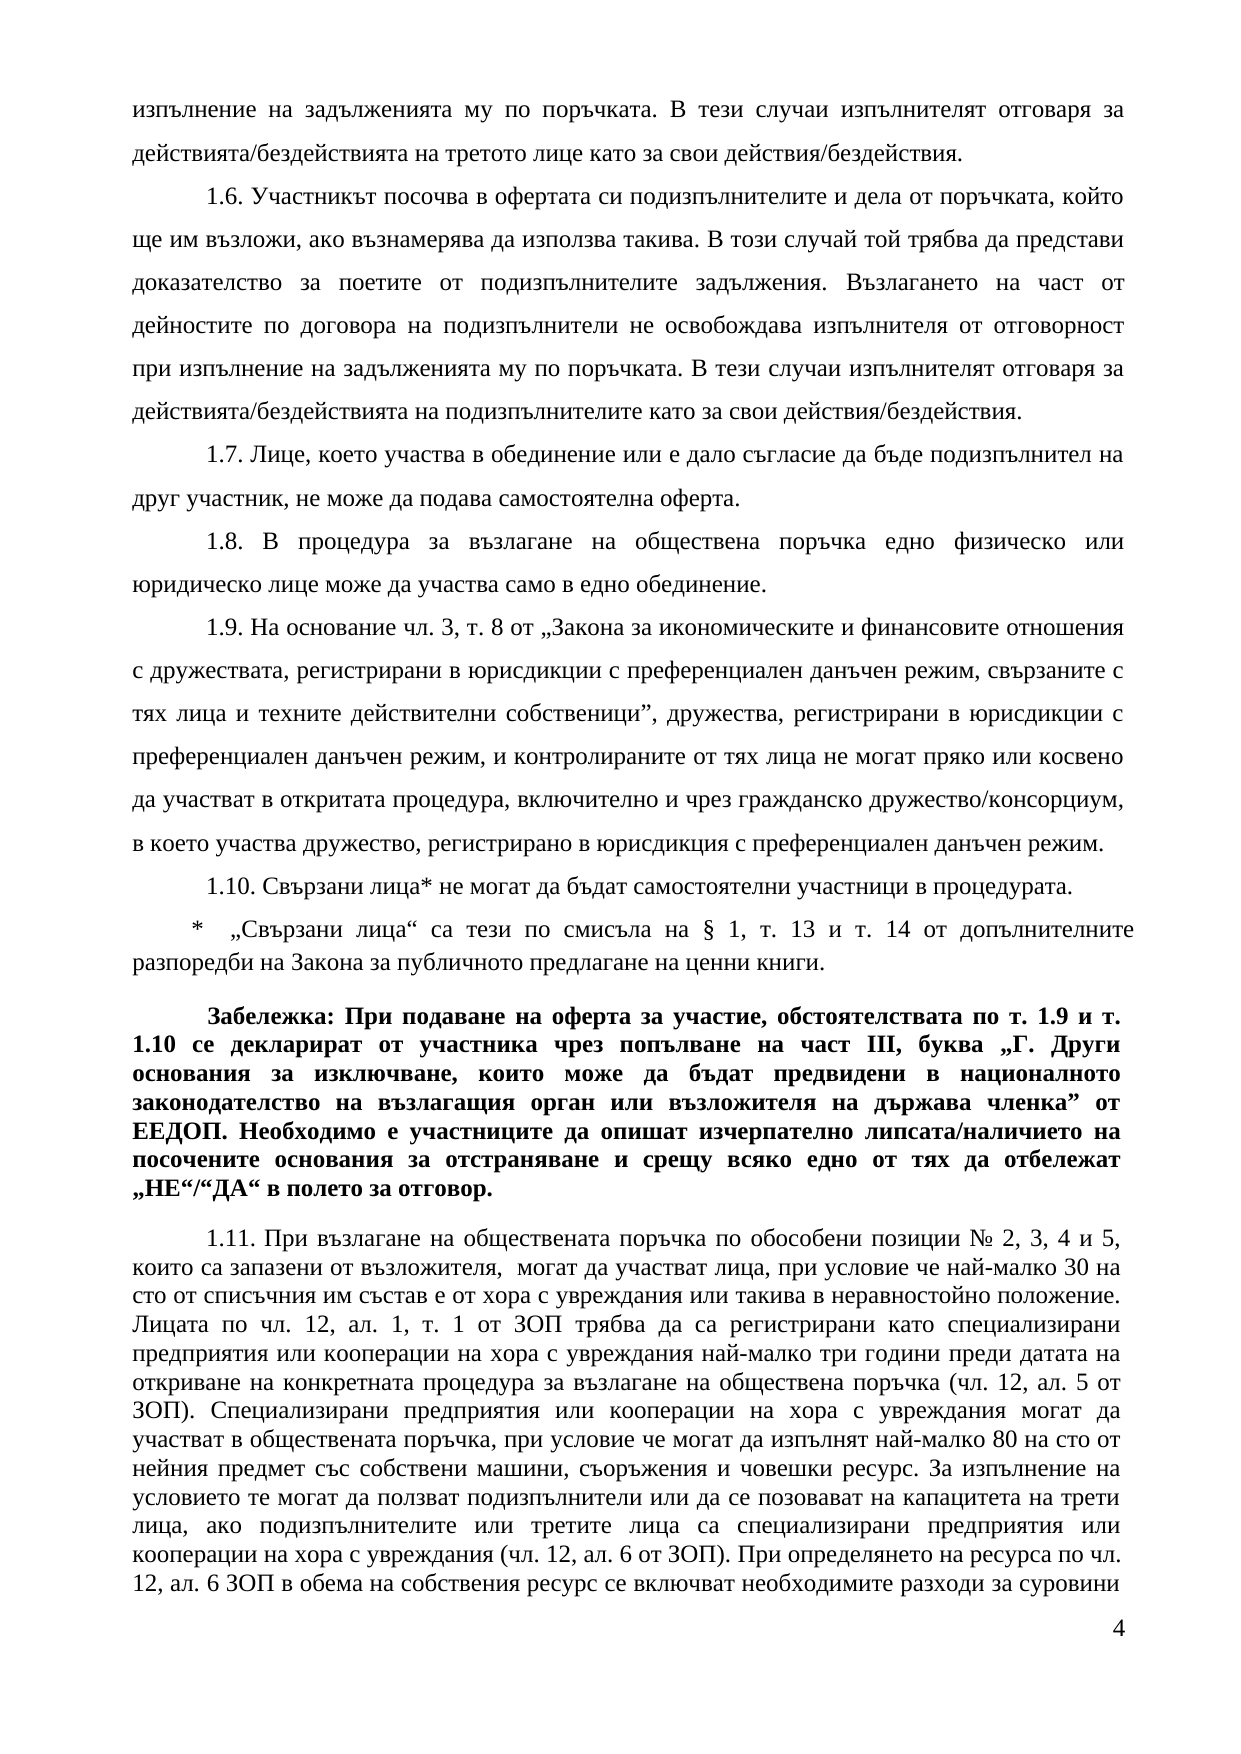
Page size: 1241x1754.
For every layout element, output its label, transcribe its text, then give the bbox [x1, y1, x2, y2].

text 1.10. Свързани лица* не могат да бъдат самостоятелни участници в процедурата. [132, 871, 1125, 899]
text * „Свързани лица“ са тези по смисъла на § 1, т. 13 и т. 14 от допълнителните разпоредби на Закона за публичното предлагане на ценни книги. [132, 914, 1136, 976]
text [132, 1223, 1121, 1597]
text 1.7. Лице, което участва в обединение или е дало съгласие да бъде подизпълнител на друг участник, не може да подава самостоятелна оферта. [132, 439, 1125, 511]
text 1.8. В процедура за възлагане на обществена поръчка едно физическо или юридическо лице може да участва само в едно обединение. [132, 526, 1125, 598]
text 1.9. На основание чл. 3, т. 8 от „Закона за икономическите и финансовите отношения с дружествата, регистрирани в юрисдикции с преференциален данъчен режим, свързаните с тях лица и техните действителни собственици”, дружества, регистрирани в юрисдикции с преференциален данъчен режим, и контролираните от тях лица не могат пряко или косвено да участват в откритата процедура, включително и чрез гражданско дружество/консорциум, в което участва дружество, регистрирано в юрисдикция с преференциален данъчен режим. [132, 612, 1125, 856]
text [132, 94, 1125, 166]
text 1.6. Участникът посочва в офертата си подизпълнителите и дела от поръчката, който ще им възложи, ако възнамерява да използва такива. В този случай той трябва да представи доказателство за поетите от подизпълнителите задължения. Възлагането на част от дейностите по договора на подизпълнители не освобождава изпълнителя от отговорност при изпълнение на задълженията му по поръчката. В тези случаи изпълнителят отговаря за действията/бездействията на подизпълнителите като за свои действия/бездействия. [132, 181, 1125, 425]
text Забележка: При подаване на оферта за участие, обстоятелствата по т. 1.9 и т. 1.10 се декларират от участника чрез попълване на част III, буква „Г. Други основания за изключване, които може да бъдат предвидени в националното законодателство на възлагащия орган или възложителя на държава членка” от ЕЕДОП. Необходимо е участниците да опишат изчерпателно липсата/наличието на посочените основания за отстраняване и срещу всяко едно от тях да отбележат „НЕ“/“ДА“ в полето за отговор. [132, 1001, 1121, 1202]
